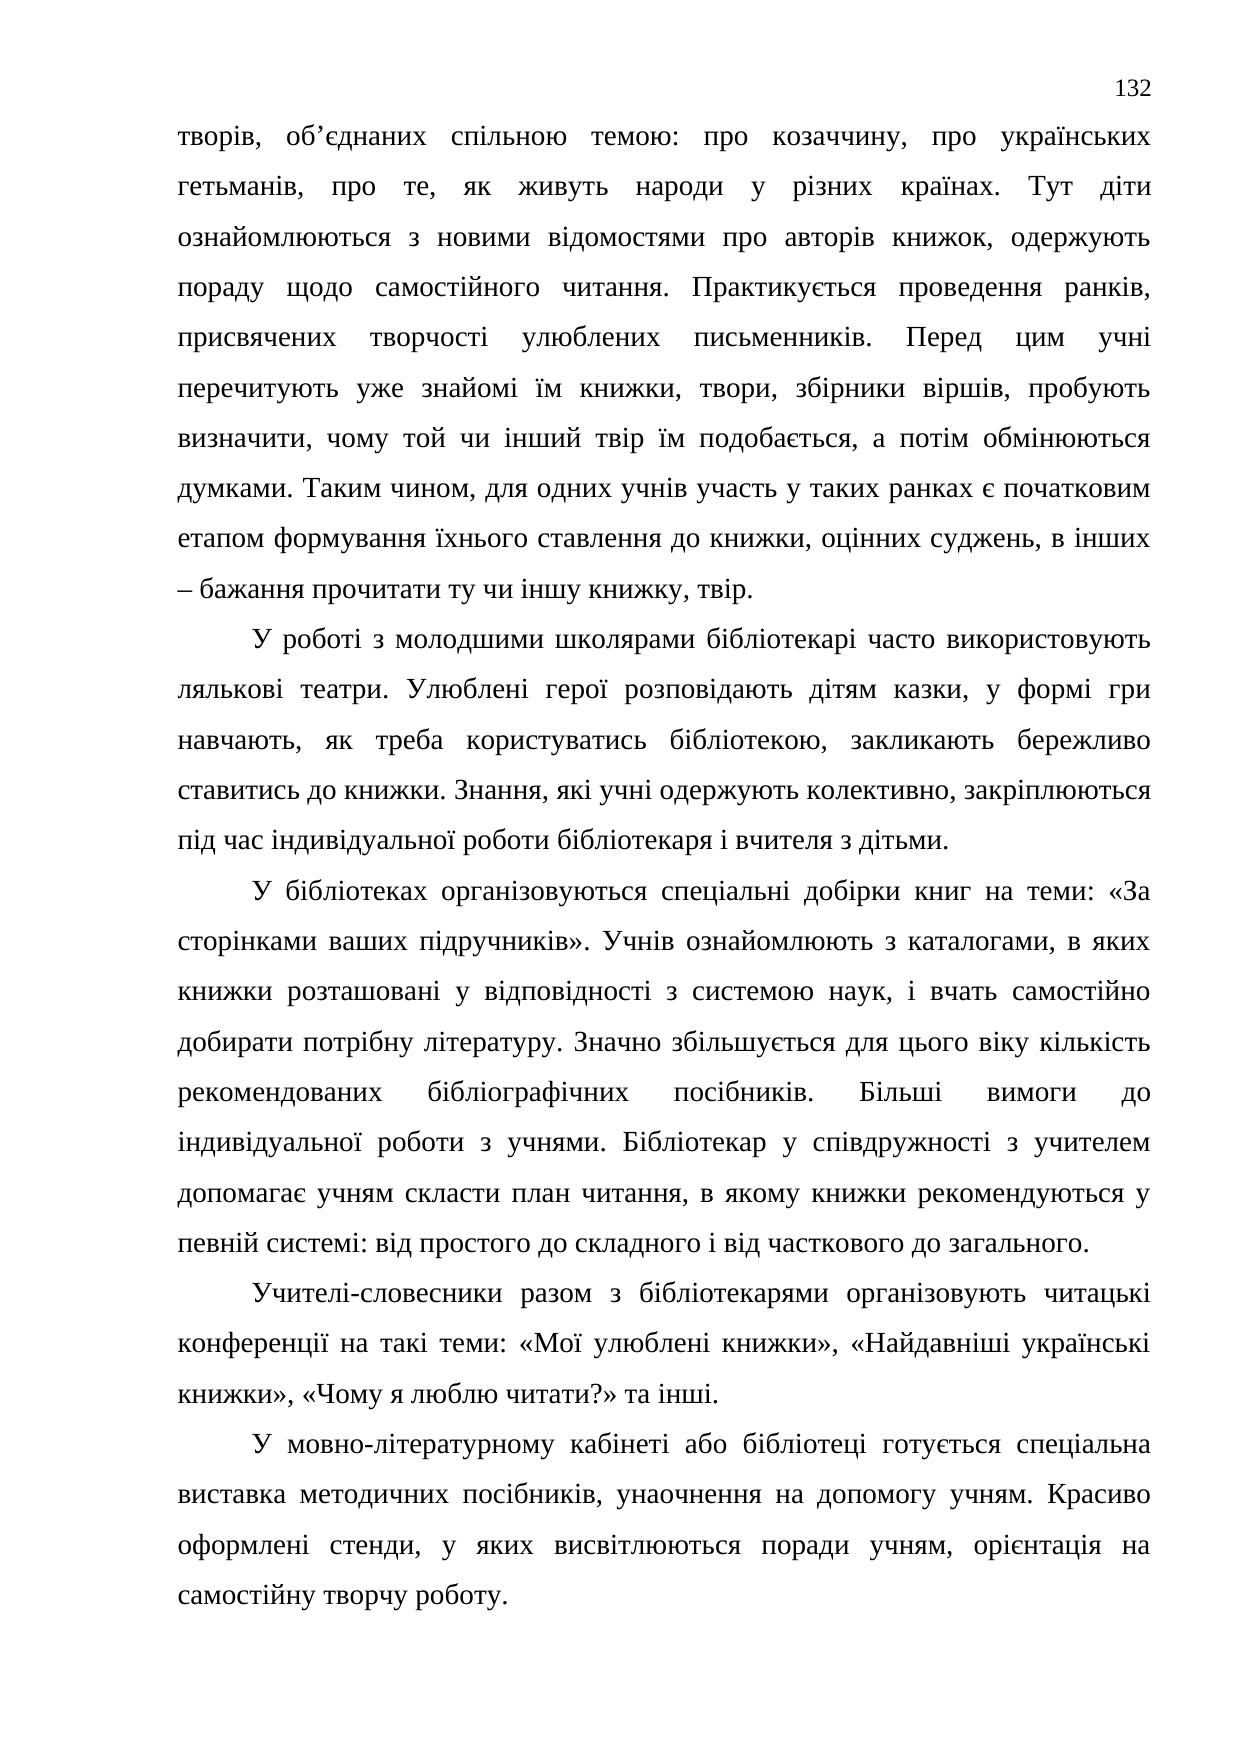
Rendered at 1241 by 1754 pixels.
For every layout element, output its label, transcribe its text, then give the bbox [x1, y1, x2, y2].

text У бібліотеках організовуються спеціальні добірки книг на теми: «За сторінками ваших підручників». Учнів ознайомлюють з каталогами, в яких книжки розташовані у відповідності з системою наук, і вчать самостійно добирати потрібну літературу. Значно збільшується для цього віку кількість рекомендованих бібліографічних посібників. Більші вимоги до індивідуальної роботи з учнями. Бібліотекар у співдружності з учителем допомагає учням скласти план читання, в якому книжки рекомендуються у певній системі: від простого до складного і від часткового до загального. [177, 873, 1152, 1258]
text У мовно-літературному кабінеті або бібліотеці готується спеціальна виставка методичних посібників, унаочнення на допомогу учням. Красиво оформлені стенди, у яких висвітлюються поради учням, орієнтація на самостійну творчу роботу. [177, 1426, 1152, 1611]
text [177, 118, 1152, 604]
text Учителі-словесники разом з бібліотекарями організовують читацькі конференції на такі теми: «Мої улюблені книжки», «Найдавніші українські книжки», «Чому я люблю читати?» та інші. [177, 1275, 1152, 1409]
text У роботі з молодшими школярами бібліотекарі часто використовують лялькові театри. Улюблені герої розповідають дітям казки, у формі гри навчають, як треба користуватись бібліотекою, закликають бережливо ставитись до книжки. Знання, які учні одержують колективно, закріплюються під час індивідуальної роботи бібліотекаря і вчителя з дітьми. [177, 621, 1152, 856]
